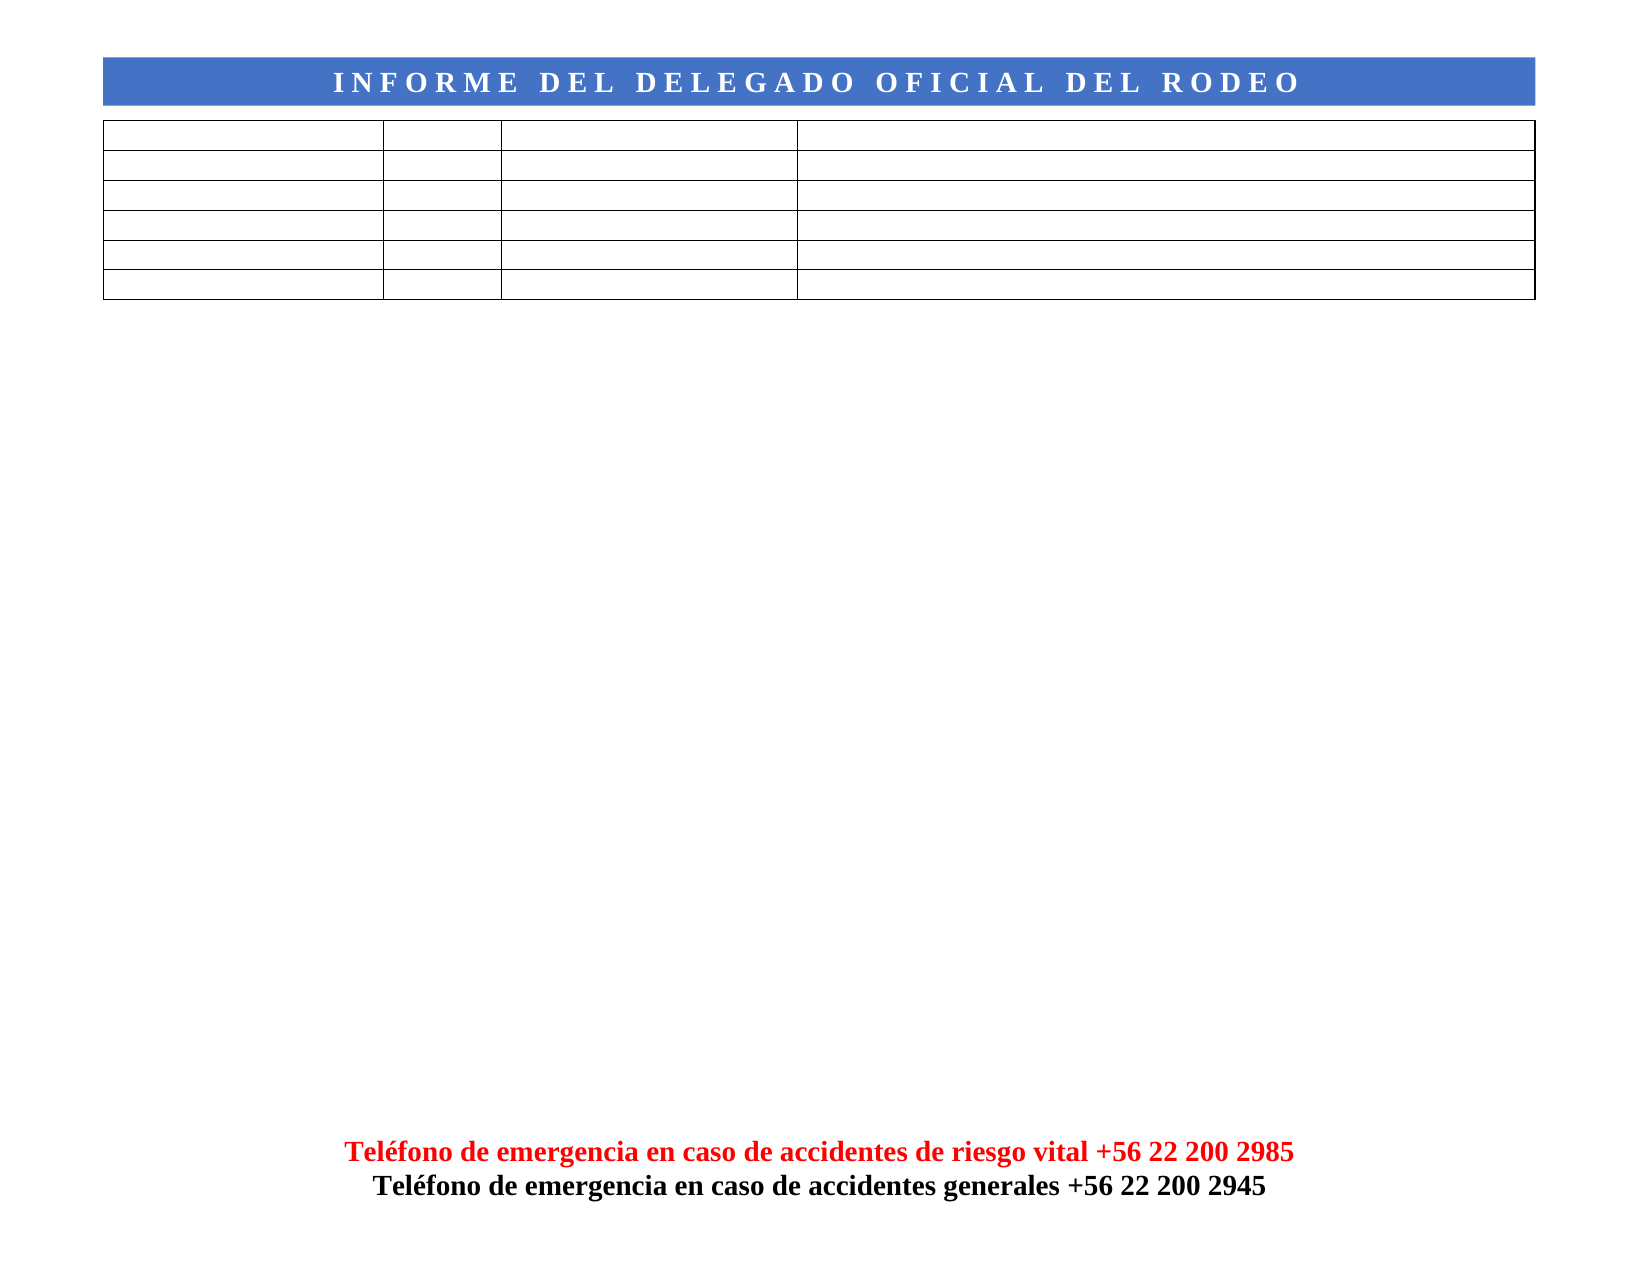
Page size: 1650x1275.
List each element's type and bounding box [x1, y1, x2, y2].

table_cell [384, 121, 501, 150]
table_cell [798, 181, 1534, 210]
table_cell [104, 270, 383, 299]
table_cell [502, 151, 797, 180]
table_cell [798, 270, 1534, 299]
table_cell [104, 151, 383, 180]
table_cell [502, 241, 797, 269]
table_cell [384, 241, 501, 269]
table_cell [384, 181, 501, 210]
table_cell [384, 211, 501, 239]
table_cell [798, 151, 1534, 180]
table_cell [502, 121, 797, 150]
table_cell [798, 241, 1534, 269]
table_cell [384, 270, 501, 299]
table_cell [104, 241, 383, 269]
table_cell [104, 121, 383, 150]
table_cell [502, 211, 797, 239]
table_cell [104, 211, 383, 239]
table_cell [798, 121, 1534, 150]
table_cell [502, 181, 797, 210]
table_cell [502, 270, 797, 299]
table_cell [384, 151, 501, 180]
table_cell [798, 211, 1534, 239]
table_cell [104, 181, 383, 210]
